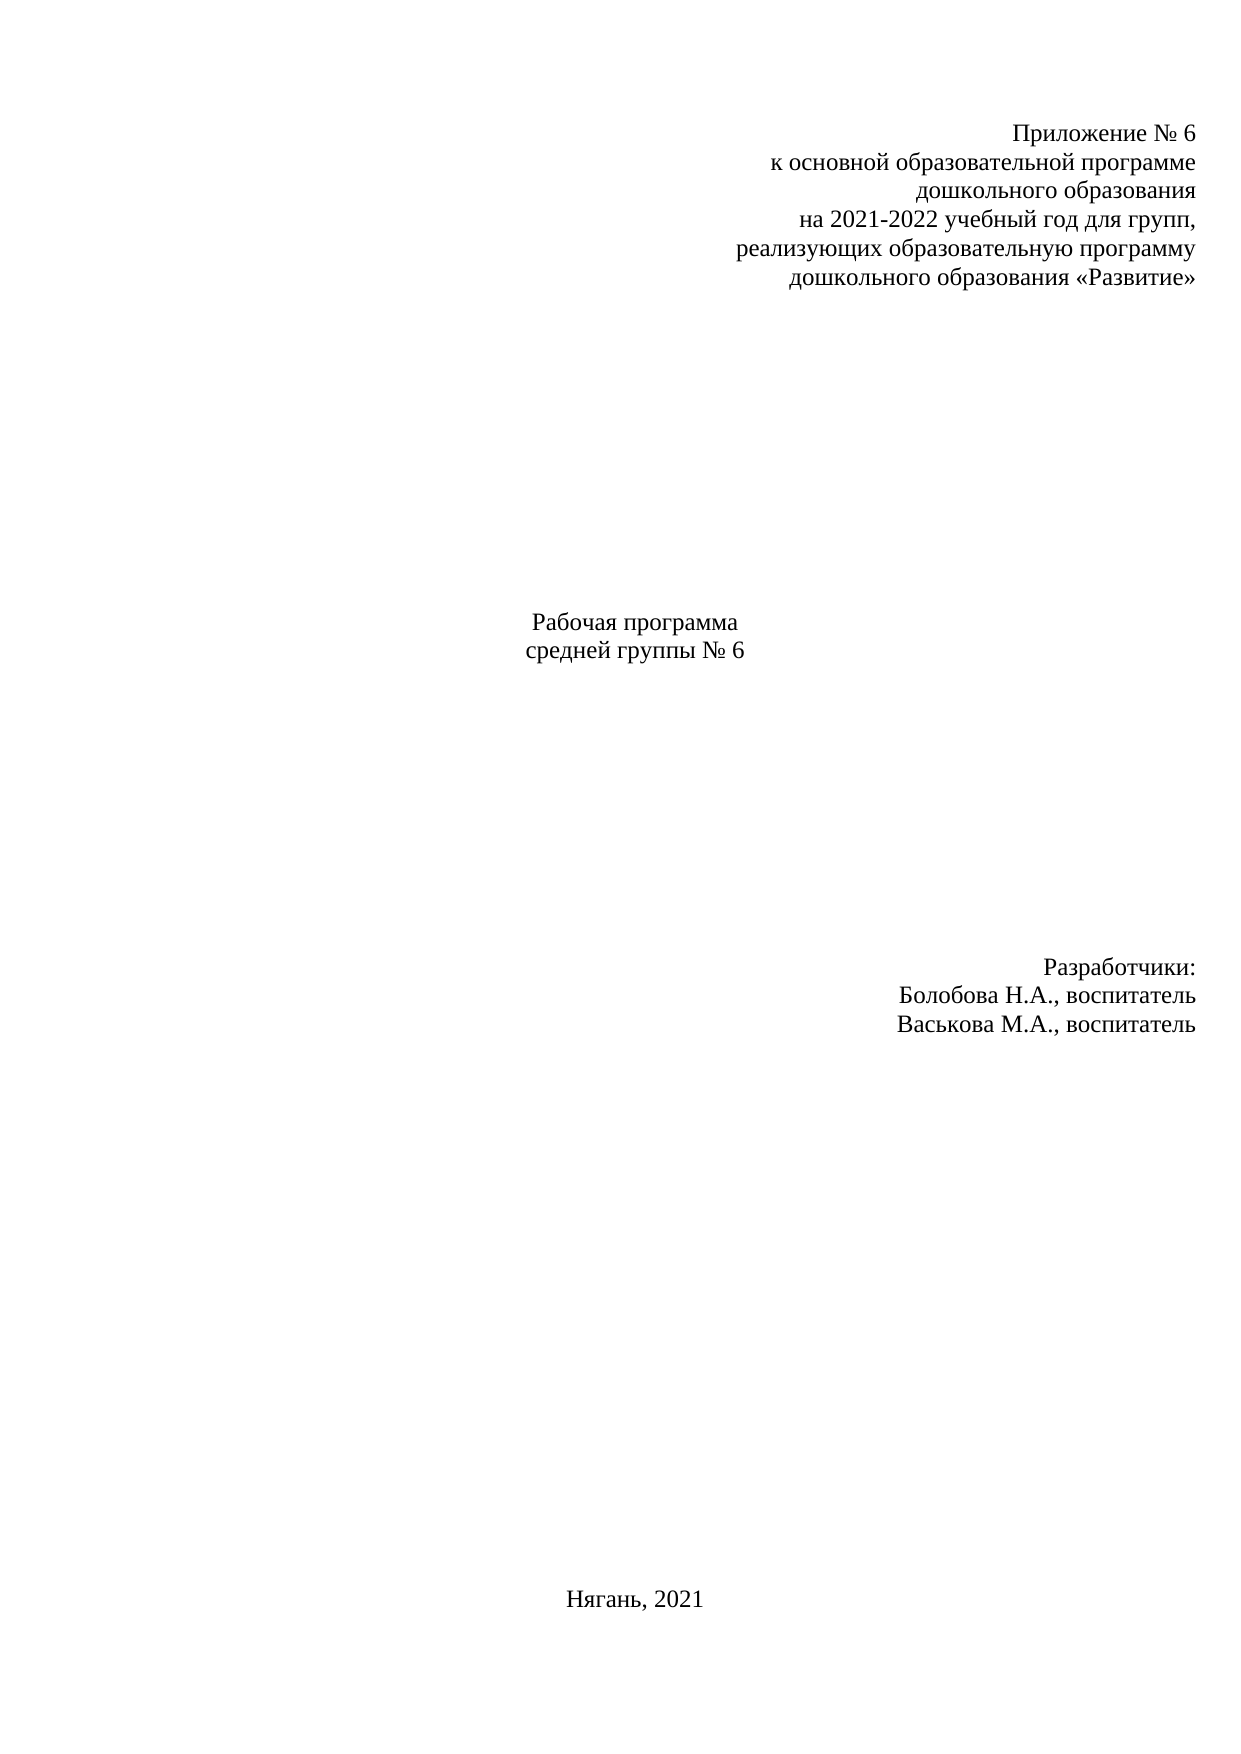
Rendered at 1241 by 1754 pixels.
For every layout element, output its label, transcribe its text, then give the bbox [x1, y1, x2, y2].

text Нягань, 2021 [74, 1584, 1196, 1613]
text Разработчики: [74, 952, 1196, 981]
text на 2021-2022 учебный год для групп, [74, 204, 1196, 233]
text средней группы № 6 [74, 636, 1196, 664]
text Болобова Н.А., воспитатель [74, 981, 1196, 1009]
text к основной образовательной программе [74, 147, 1196, 176]
text реализующих образовательную программу [74, 233, 1196, 262]
text Рабочая программа [74, 607, 1196, 636]
text Приложение № 6 [74, 118, 1196, 147]
text дошкольного образования [74, 176, 1196, 204]
text дошкольного образования «Развитие» [74, 262, 1196, 291]
text Васькова М.А., воспитатель [74, 1009, 1196, 1038]
